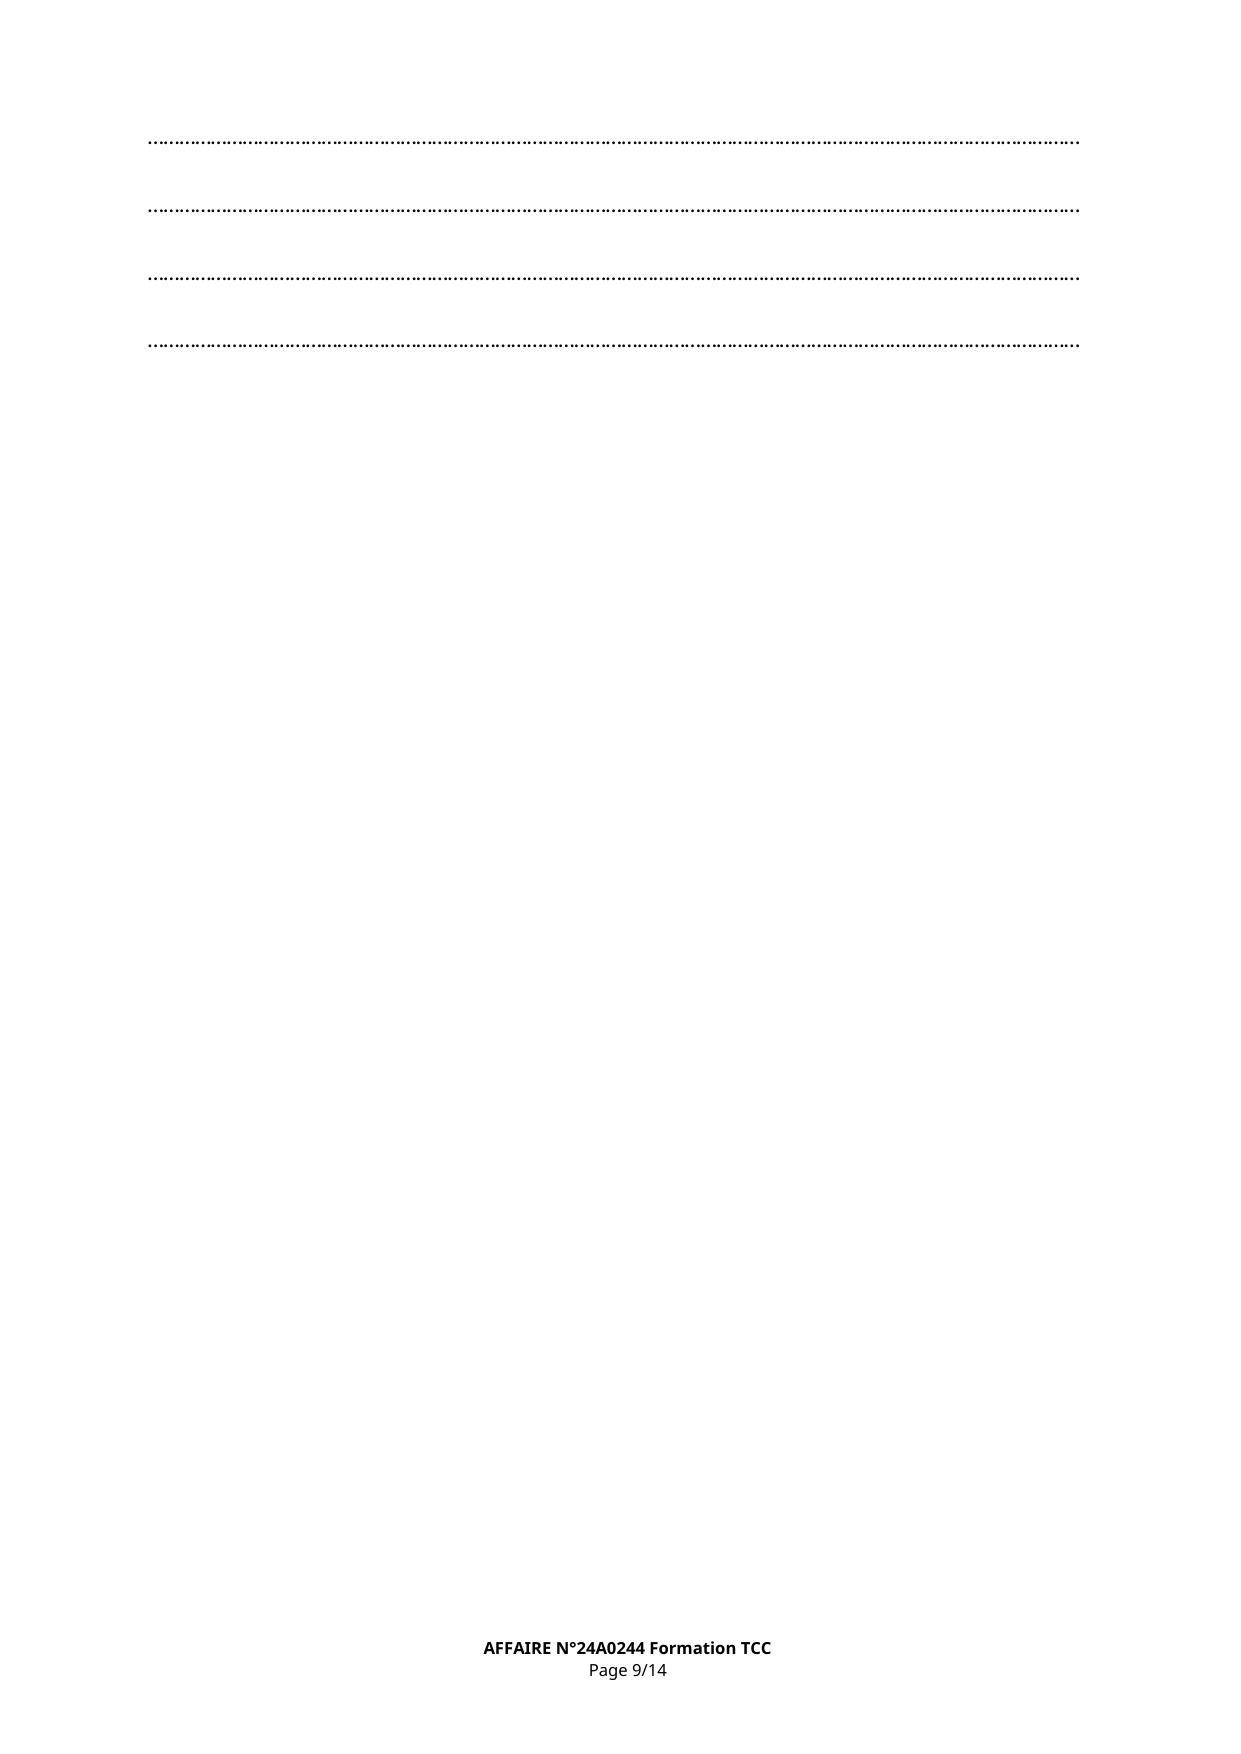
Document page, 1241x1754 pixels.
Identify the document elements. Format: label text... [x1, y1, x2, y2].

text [148, 122, 1107, 151]
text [148, 258, 1107, 286]
text …………………………………………………………………………………………………………………………………………………………… [148, 326, 1107, 354]
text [148, 190, 1107, 218]
